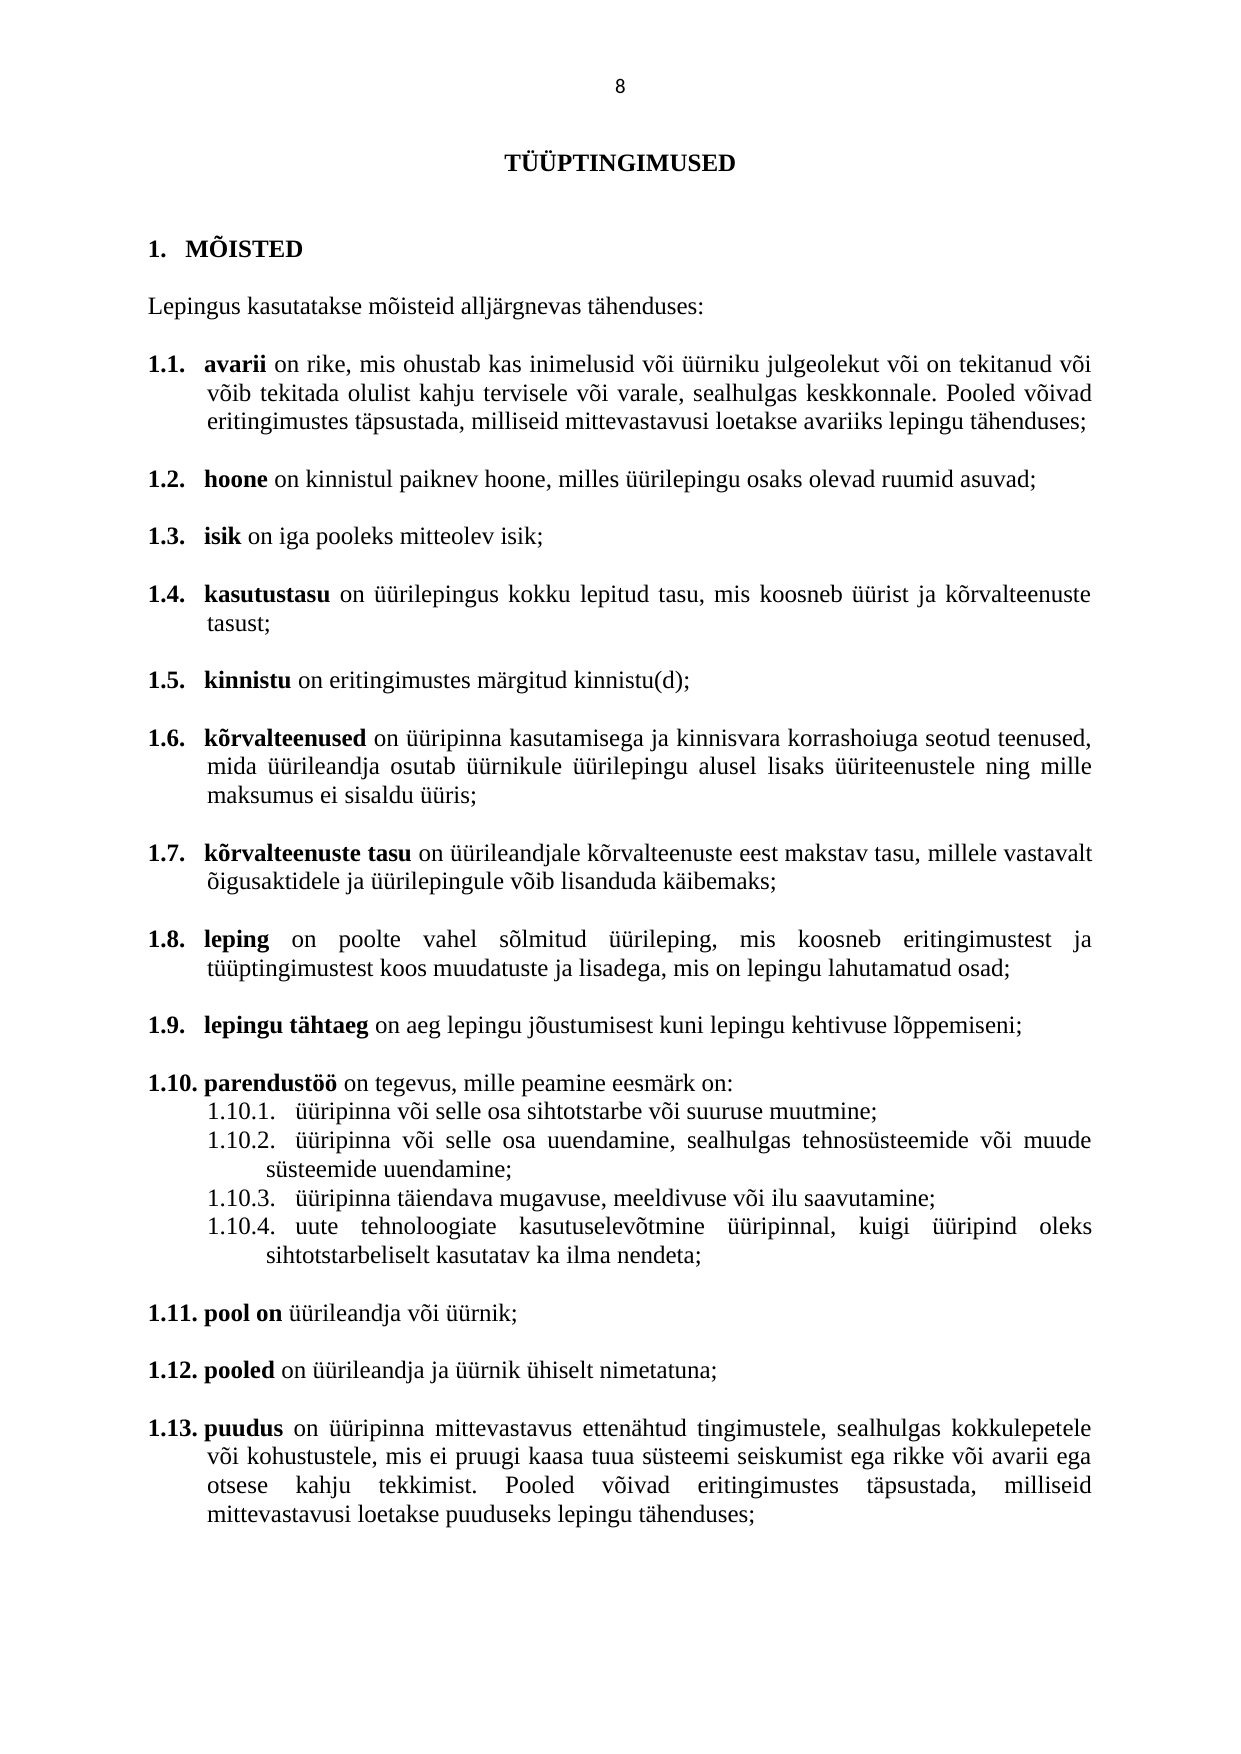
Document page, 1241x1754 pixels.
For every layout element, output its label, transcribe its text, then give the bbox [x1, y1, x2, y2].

list üüripinna või selle osa sihtotstarbe või suuruse muutmine; [207, 1096, 1092, 1125]
list leping on poolte vahel sõlmitud üürileping, mis koosneb eritingimustest ja tüüptingimustest koos muudatuste ja lisadega, mis on lepingu lahutamatud osad; [148, 924, 1092, 981]
list üüripinna täiendava mugavuse, meeldivuse või ilu saavutamine; [207, 1183, 1092, 1211]
list avarii on rike, mis ohustab kas inimelusid või üürniku julgeolekut või on tekitanud või võib tekitada olulist kahju tervisele või varale, sealhulgas keskkonnale. Pooled võivad eritingimustes täpsustada, milliseid mittevastavusi loetakse avariiks lepingu tähenduses; [148, 349, 1092, 435]
list pooled on üürileandja ja üürnik ühiselt nimetatuna; [148, 1355, 1092, 1384]
list uute tehnoloogiate kasutuselevõtmine üüripinnal, kuigi üüripind oleks sihtotstarbeliselt kasutatav ka ilma nendeta; [207, 1211, 1092, 1269]
list MÕISTED [148, 234, 1092, 263]
list kasutustasu on üürilepingus kokku lepitud tasu, mis koosneb üürist ja kõrvalteenuste tasust; [148, 579, 1092, 636]
list pool on üürileandja või üürnik; [148, 1298, 1092, 1326]
list lepingu tähtaeg on aeg lepingu jõustumisest kuni lepingu kehtivuse lõppemiseni; [148, 1010, 1092, 1039]
list hoone on kinnistul paiknev hoone, milles üürilepingu osaks olevad ruumid asuvad; [148, 464, 1092, 493]
text Lepingus kasutatakse mõisteid alljärgnevas tähenduses: [148, 291, 1092, 320]
list kõrvalteenused on üüripinna kasutamisega ja kinnisvara korrashoiuga seotud teenused, mida üürileandja osutab üürnikule üürilepingu alusel lisaks üüriteenustele ning mille maksumus ei sisaldu üüris; [148, 723, 1092, 809]
list kõrvalteenuste tasu on üürileandjale kõrvalteenuste eest makstav tasu, millele vastavalt õigusaktidele ja üürilepingule võib lisanduda käibemaks; [148, 838, 1092, 895]
list parendustöö on tegevus, mille peamine eesmärk on: [148, 1068, 1092, 1096]
list kinnistu on eritingimustes märgitud kinnistu(d); [148, 665, 1092, 694]
list puudus on üüripinna mittevastavus ettenähtud tingimustele, sealhulgas kokkulepetele või kohustustele, mis ei pruugi kaasa tuua süsteemi seiskumist ega rikke või avarii ega otsese kahju tekkimist. Pooled võivad eritingimustes täpsustada, milliseid mittevastavusi loetakse puuduseks lepingu tähenduses; [148, 1413, 1092, 1528]
text TÜÜPTINGIMUSED [148, 148, 1092, 176]
list isik on iga pooleks mitteolev isik; [148, 521, 1092, 550]
list üüripinna või selle osa uuendamine, sealhulgas tehnosüsteemide või muude süsteemide uuendamine; [207, 1125, 1092, 1183]
